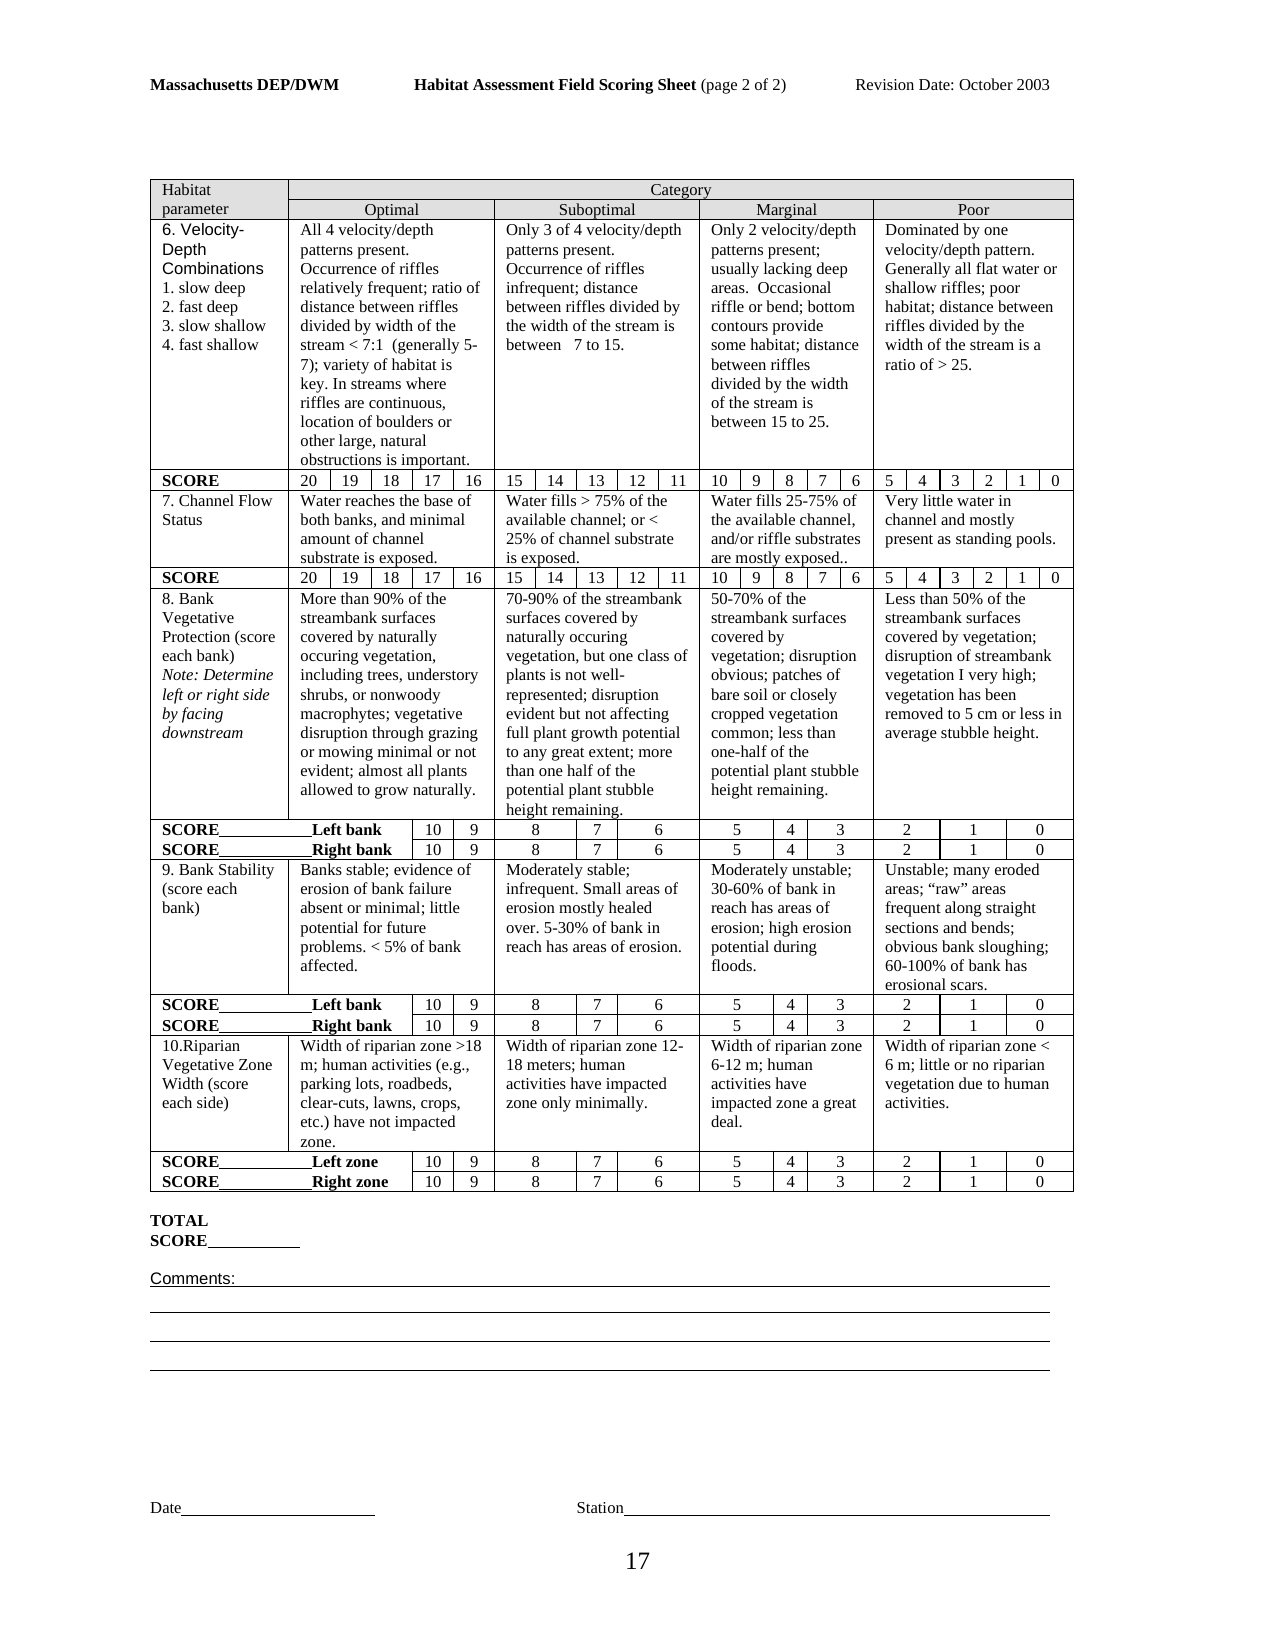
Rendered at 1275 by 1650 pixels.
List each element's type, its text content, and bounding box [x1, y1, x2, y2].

table_cell 7 [577, 820, 617, 839]
table_cell 10.Riparian Vegetative Zone Width (score each side) [151, 1036, 288, 1151]
table_cell 16 [454, 568, 494, 587]
table_cell 16 [454, 470, 494, 489]
table_cell 2 [874, 1152, 939, 1171]
table_cell 8 [495, 995, 576, 1014]
table_cell 8 [495, 1152, 576, 1171]
table_cell 6 [618, 820, 699, 839]
table_cell SCORE Right zone [151, 1171, 412, 1191]
table_cell 6. Velocity-Depth Combinations 1. slow deep 2. fast deep 3. slow shallow 4. fast shallow [151, 220, 288, 469]
table_cell 8. Bank Vegetative Protection (score each bank) Note: Determine left or right side by facing downstream [151, 589, 288, 818]
table_cell 9 [454, 1015, 494, 1034]
table_cell 10 [413, 1015, 453, 1034]
table_cell 6 [618, 995, 699, 1014]
table_cell 3 [941, 568, 973, 587]
table_cell SCORE Left bank [151, 995, 412, 1014]
table_cell SCORE [151, 470, 288, 489]
table_cell Width of riparian zone 6-12 m; human activities have impacted zone a great deal. [700, 1036, 873, 1151]
table_cell 19 [331, 568, 371, 587]
table_cell 4 [774, 840, 807, 859]
table_cell 7 [808, 568, 840, 587]
table_cell 1 [1007, 568, 1039, 587]
table_cell 18 [372, 568, 412, 587]
table_cell 4 [774, 820, 807, 839]
table_cell 3 [808, 840, 873, 859]
table_cell 70-90% of the streambank surfaces covered by naturally occuring vegetation, but one class of plants is not well-represented; disruption evident but not affecting full plant growth potential to any great extent; more than one half of the potential plant stubble height remaining. [495, 589, 699, 818]
table_cell 7 [808, 470, 840, 489]
table_cell 1 [1007, 470, 1039, 489]
table_cell Only 3 of 4 velocity/depth patterns present. Occurrence of riffles infrequent; distance between riffles divided by the width of the stream is between 7 to 15. [495, 220, 699, 469]
table_cell Suboptimal [495, 200, 699, 219]
table_cell 0 [1007, 1172, 1073, 1191]
table_cell 6 [618, 840, 699, 859]
table_cell SCORE Right bank [151, 839, 412, 859]
table_cell 13 [577, 470, 617, 489]
table_cell 20 [289, 470, 330, 489]
table_cell 5 [874, 470, 906, 489]
table_cell 2 [974, 470, 1006, 489]
table_cell 8 [495, 820, 576, 839]
table_cell SCORE Left bank [151, 820, 412, 839]
table_cell 4 [774, 995, 807, 1014]
table_cell 1 [941, 840, 1006, 859]
table_cell More than 90% of the streambank surfaces covered by naturally occuring vegetation, including trees, understory shrubs, or nonwoody macrophytes; vegetative disruption through grazing or mowing minimal or not evident; almost all plants allowed to grow naturally. [289, 589, 494, 818]
table_cell SCORE Right bank [151, 1014, 412, 1034]
table_cell 10 [413, 1152, 453, 1171]
table_cell 1 [941, 820, 1006, 839]
table_cell 15 [495, 470, 535, 489]
table_cell 9 [741, 568, 773, 587]
table_cell 6 [618, 1015, 699, 1034]
table_cell 8 [774, 568, 807, 587]
table_cell Width of riparian zone >18 m; human activities (e.g., parking lots, roadbeds, clear-cuts, lawns, crops, etc.) have not impacted zone. [289, 1036, 494, 1151]
table_cell 8 [495, 840, 576, 859]
table_cell 9. Bank Stability (score each bank) [151, 860, 288, 994]
table_cell 5 [700, 995, 773, 1014]
table_cell 5 [874, 568, 906, 587]
table_cell 6 [618, 1172, 699, 1191]
table_cell 17 [413, 470, 453, 489]
table_cell Poor [874, 200, 1073, 219]
table_cell 10 [413, 840, 453, 859]
table_cell Width of riparian zone 12-18 meters; human activities have impacted zone only minimally. [495, 1036, 699, 1151]
table_cell 0 [1007, 820, 1073, 839]
table_cell 4 [774, 1152, 807, 1171]
table_cell Less than 50% of the streambank surfaces covered by vegetation; disruption of streambank vegetation I very high; vegetation has been removed to 5 cm or less in average stubble height. [874, 589, 1073, 818]
table_cell 3 [808, 820, 873, 839]
table_cell 15 [495, 568, 535, 587]
table_cell 1 [941, 1015, 1006, 1034]
table_cell 4 [907, 470, 939, 489]
table_cell Dominated by one velocity/depth pattern. Generally all flat water or shallow riffles; poor habitat; distance between riffles divided by the width of the stream is a ratio of > 25. [874, 220, 1073, 469]
table_cell 1 [941, 1152, 1006, 1171]
table_cell Water fills > 75% of the available channel; or < 25% of channel substrate is exposed. [495, 491, 699, 567]
table_cell 6 [841, 470, 873, 489]
table_cell 4 [774, 1172, 807, 1191]
table_cell 5 [700, 1015, 773, 1034]
table_cell Banks stable; evidence of erosion of bank failure absent or minimal; little potential for future problems. < 5% of bank affected. [289, 860, 494, 994]
table_cell 2 [874, 1172, 939, 1191]
table_cell Marginal [700, 200, 873, 219]
table_cell 0 [1007, 1015, 1073, 1034]
table_cell 2 [874, 995, 939, 1014]
table_cell 1 [941, 1172, 1006, 1191]
table_cell 9 [454, 995, 494, 1014]
table_cell 9 [454, 840, 494, 859]
table_cell 5 [700, 820, 773, 839]
table_cell Width of riparian zone < 6 m; little or no riparian vegetation due to human activities. [874, 1036, 1073, 1151]
table_cell 5 [700, 840, 773, 859]
table_cell 3 [808, 1152, 873, 1171]
table_cell 13 [577, 568, 617, 587]
table_cell 0 [1007, 840, 1073, 859]
table_cell 19 [331, 470, 371, 489]
table_cell All 4 velocity/depth patterns present. Occurrence of riffles relatively frequent; ratio of distance between riffles divided by width of the stream < 7:1 (generally 5-7); variety of habitat is key. In streams where riffles are continuous, location of boulders or other large, natural obstructions is important. [289, 220, 494, 469]
table_cell 1 [941, 995, 1006, 1014]
table_cell Moderately unstable; 30-60% of bank in reach has areas of erosion; high erosion potential during floods. [700, 860, 873, 994]
table_cell 6 [841, 568, 873, 587]
table_cell 17 [413, 568, 453, 587]
table_cell 0 [1040, 470, 1073, 489]
table_cell 0 [1007, 1152, 1073, 1171]
table_cell 8 [495, 1172, 576, 1191]
table_cell 8 [495, 1015, 576, 1034]
table_cell Unstable; many eroded areas; “raw” areas frequent along straight sections and bends; obvious bank sloughing; 60-100% of bank has erosional scars. [874, 860, 1073, 994]
table_cell 7 [577, 840, 617, 859]
table_cell 20 [289, 568, 330, 587]
table_cell 50-70% of the streambank surfaces covered by vegetation; disruption obvious; patches of bare soil or closely cropped vegetation common; less than one-half of the potential plant stubble height remaining. [700, 589, 873, 818]
table_cell 14 [536, 470, 576, 489]
table_cell 7 [577, 1152, 617, 1171]
table_cell 2 [874, 840, 939, 859]
table_cell SCORE Left zone [151, 1152, 412, 1171]
table_header Category [289, 180, 1073, 199]
text TOTAL [150, 1211, 1125, 1230]
table_cell 10 [700, 470, 740, 489]
table_cell 9 [454, 1152, 494, 1171]
table_cell SCORE [151, 568, 288, 587]
text SCORE [150, 1230, 1125, 1249]
table_header Habitat parameter [151, 180, 288, 219]
table_cell Only 2 velocity/depth patterns present; usually lacking deep areas. Occasional riffle or bend; bottom contours provide some habitat; distance between riffles divided by the width of the stream is between 15 to 25. [700, 220, 873, 469]
table_cell 0 [1040, 568, 1073, 587]
table_cell 4 [907, 568, 939, 587]
table_cell 2 [874, 1015, 939, 1034]
table_cell 11 [659, 568, 699, 587]
table_cell 10 [413, 1172, 453, 1191]
table_cell Moderately stable; infrequent. Small areas of erosion mostly healed over. 5-30% of bank in reach has areas of erosion. [495, 860, 699, 994]
table_cell 14 [536, 568, 576, 587]
subtitle Comments: [150, 1269, 1125, 1288]
table_cell 5 [700, 1172, 773, 1191]
table_cell 9 [454, 1172, 494, 1191]
table_cell 3 [808, 1015, 873, 1034]
table_cell Very little water in channel and mostly present as standing pools. [874, 491, 1073, 567]
table_cell 3 [941, 470, 973, 489]
table_cell 10 [413, 820, 453, 839]
table_cell 10 [700, 568, 740, 587]
table_cell 12 [618, 568, 658, 587]
table_cell 4 [774, 1015, 807, 1034]
table_cell 11 [659, 470, 699, 489]
table_cell 7 [577, 1172, 617, 1191]
table_cell Water reaches the base of both banks, and minimal amount of channel substrate is exposed. [289, 491, 494, 567]
table_cell 18 [372, 470, 412, 489]
table_cell 3 [808, 1172, 873, 1191]
table_cell 0 [1007, 995, 1073, 1014]
table_cell 9 [741, 470, 773, 489]
table_cell Optimal [289, 200, 494, 219]
table_cell 7 [577, 1015, 617, 1034]
table_cell 2 [874, 820, 939, 839]
table_cell 12 [618, 470, 658, 489]
table_cell 6 [618, 1152, 699, 1171]
table_cell 10 [413, 995, 453, 1014]
table_cell 2 [974, 568, 1006, 587]
table_cell Water fills 25-75% of the available channel, and/or riffle substrates are mostly exposed.. [700, 491, 873, 567]
table_cell 7 [577, 995, 617, 1014]
table_cell 7. Channel Flow Status [151, 491, 288, 567]
table_cell 8 [774, 470, 807, 489]
table_cell 3 [808, 995, 873, 1014]
table_cell 9 [454, 820, 494, 839]
table_cell 5 [700, 1152, 773, 1171]
